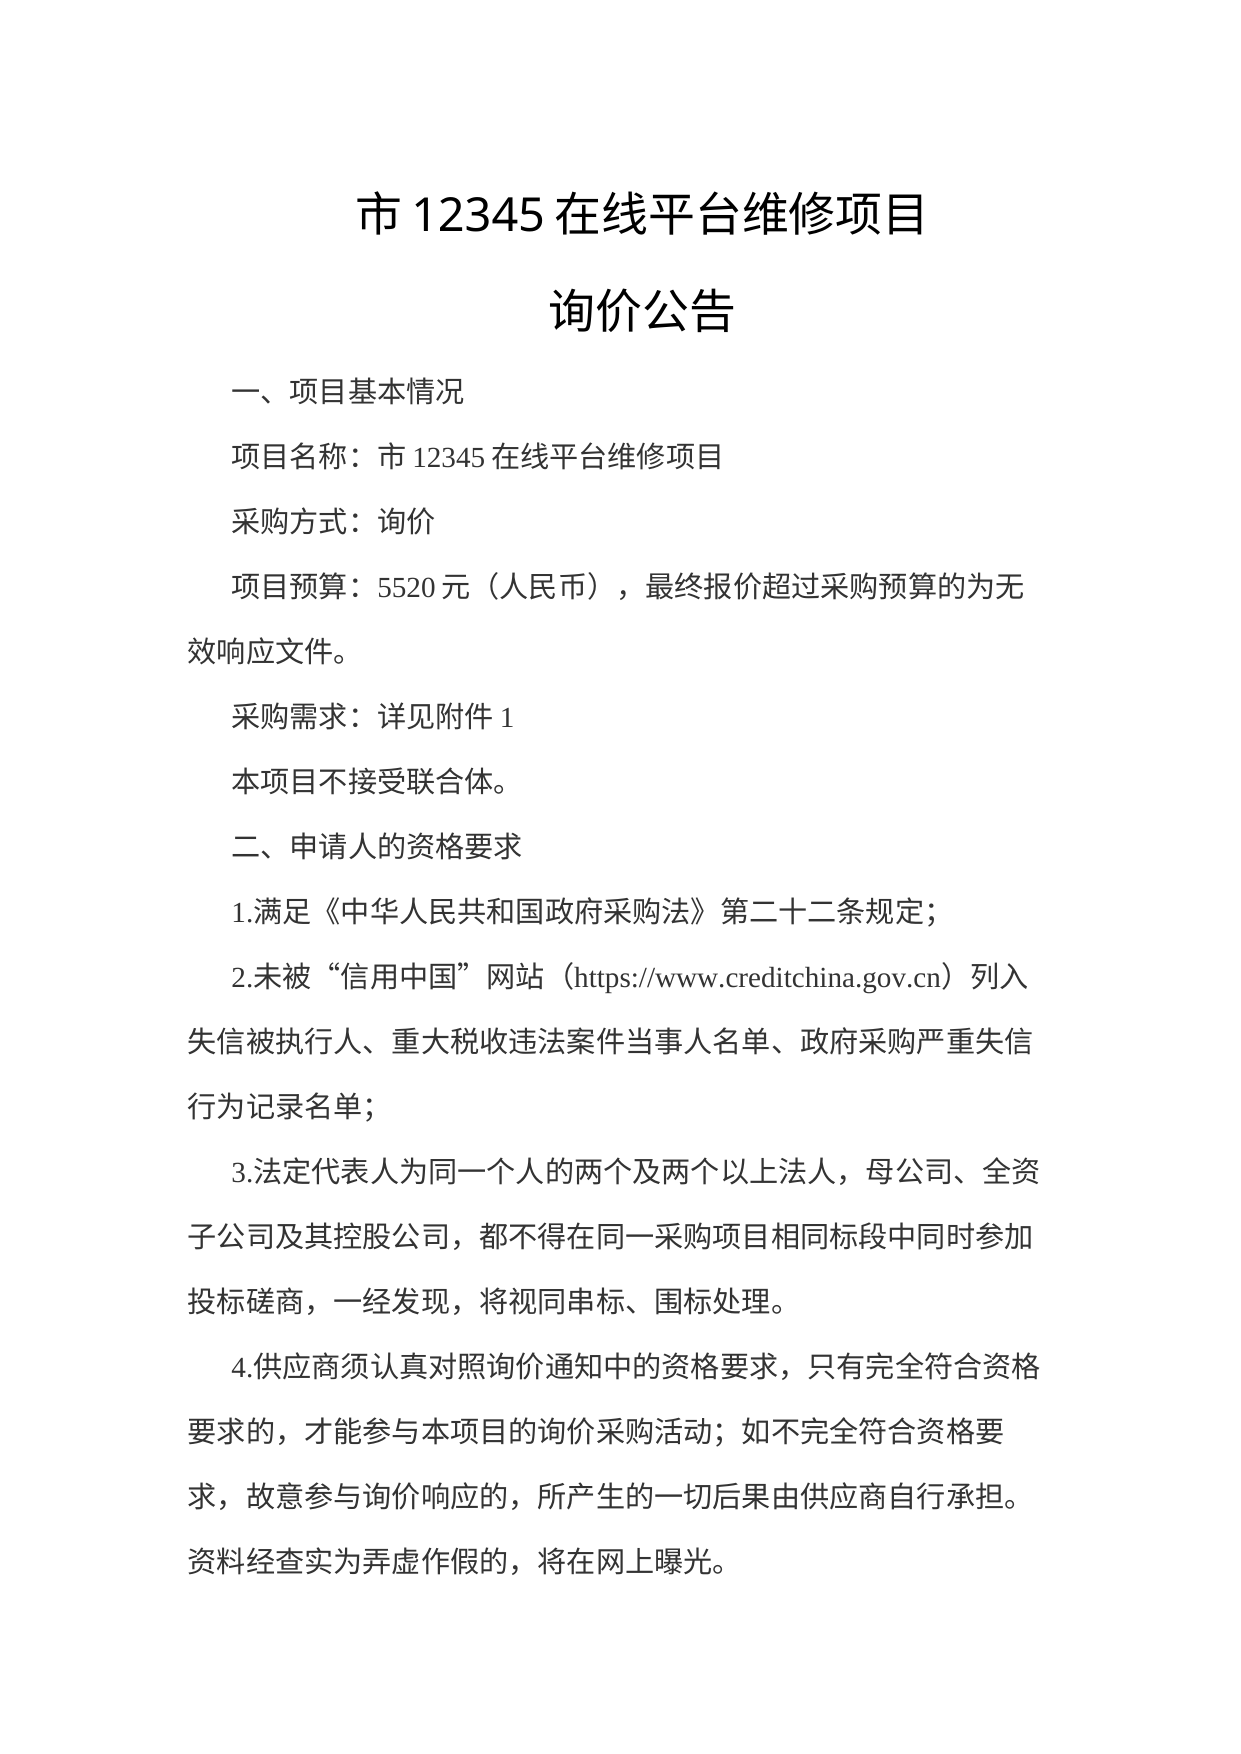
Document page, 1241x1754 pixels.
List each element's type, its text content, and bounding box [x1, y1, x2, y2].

text 市12345在线平台维修项目 [187, 162, 1053, 259]
text 一、项目基本情况 [187, 357, 1053, 422]
text 4.供应商须认真对照询价通知中的资格要求，只有完全符合资格要求的，才能参与本项目的询价采购活动；如不完全符合资格要求，故意参与询价响应的，所产生的一切后果由供应商自行承担。资料经查实为弄虚作假的，将在网上曝光。 [187, 1332, 1053, 1592]
text 1.满足《中华人民共和国政府采购法》第二十二条规定； [187, 877, 1053, 942]
text 3.法定代表人为同一个人的两个及两个以上法人，母公司、全资子公司及其控股公司，都不得在同一采购项目相同标段中同时参加投标磋商，一经发现，将视同串标、围标处理。 [187, 1137, 1053, 1332]
text 本项目不接受联合体。 [187, 747, 1053, 812]
text 项目名称：市12345在线平台维修项目 [187, 422, 1053, 487]
text 项目预算：5520元（人民币），最终报价超过采购预算的为无效响应文件。 [187, 552, 1053, 682]
text 采购需求：详见附件1 [187, 682, 1053, 747]
text 2.未被“信用中国”网站（https://www.creditchina.gov.cn）列入失信被执行人、重大税收违法案件当事人名单、政府采购严重失信行为记录名单； [187, 942, 1053, 1137]
text 采购方式：询价 [187, 487, 1053, 552]
text 二、申请人的资格要求 [187, 812, 1053, 877]
text 询价公告 [187, 259, 1053, 357]
